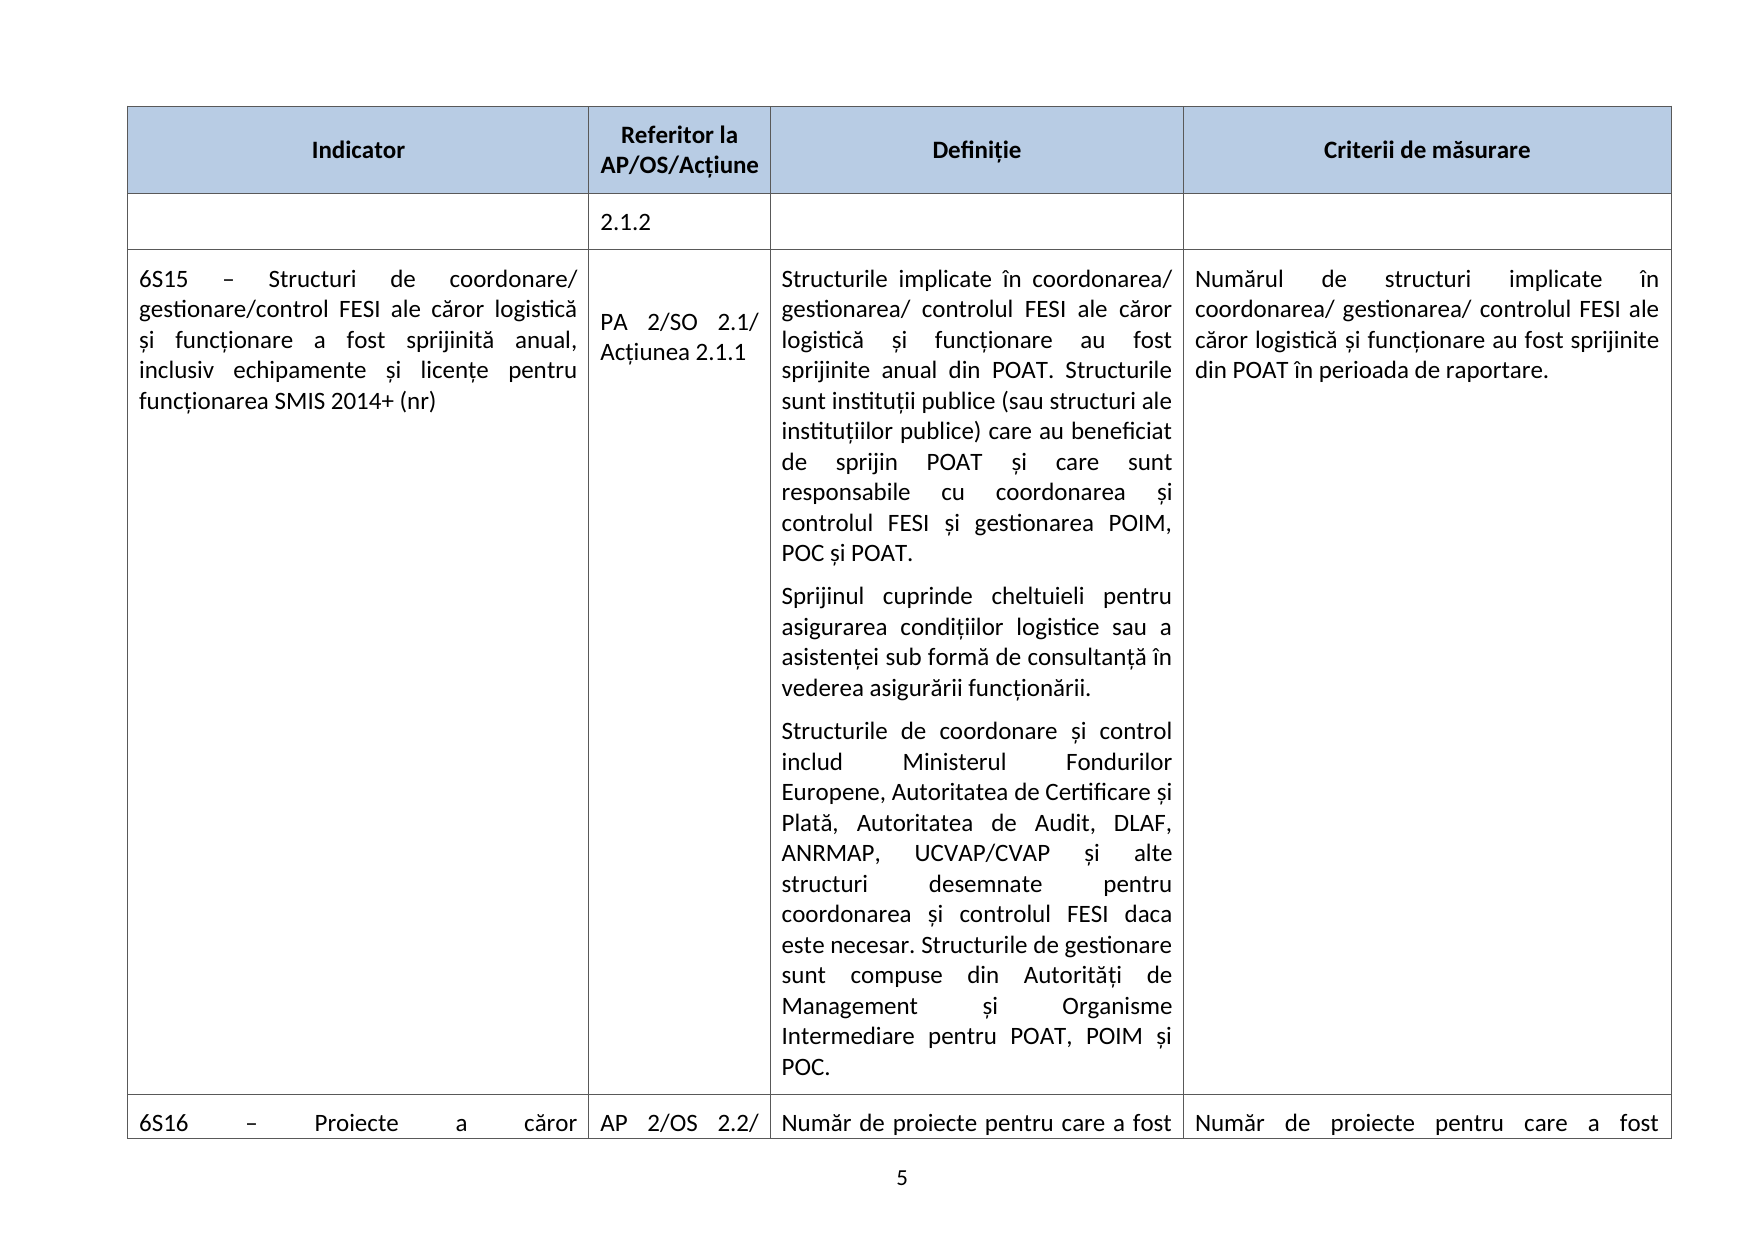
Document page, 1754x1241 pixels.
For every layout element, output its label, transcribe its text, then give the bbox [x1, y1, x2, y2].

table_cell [771, 194, 1183, 249]
table_header Indicator [128, 107, 588, 193]
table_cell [771, 1095, 1183, 1138]
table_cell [589, 194, 770, 249]
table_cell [1184, 194, 1671, 249]
table_header Criterii de măsurare [1184, 107, 1671, 193]
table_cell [128, 194, 588, 249]
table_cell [1184, 1095, 1671, 1138]
table_header Referitor la AP/OS/Acțiune [589, 107, 770, 193]
table_cell Numărul de structuri implicate în coordonarea/ gestionarea/ controlul FESI ale căror logistică şi funcționare au fost sprijinite din POAT în perioada de raportare. [1184, 250, 1671, 1094]
table_header Definiție [771, 107, 1183, 193]
table_cell PA 2/SO 2.1/ Acțiunea 2.1.1 [589, 250, 770, 1094]
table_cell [128, 1095, 588, 1138]
table_cell AP 2/OS 2.2/ Acţiunea 2.1.1 [589, 1095, 770, 1138]
table_cell Structurile implicate în coordonarea/ gestionarea/ controlul FESI ale căror logistică şi funcționare au fost sprijinite anual din POAT. Structurile sunt instituţii publice (sau structuri ale instituţiilor publice) care au beneficiat de sprijin POAT şi care sunt responsabile cu coordonarea şi controlul FESI şi gestionarea POIM, POC şi POAT. Sprijinul cuprinde cheltuieli pentru asigurarea condițiilor logistice sau a asistenței sub formă de consultanță în vederea asigurării funcționării. Structurile de coordonare şi control includ Ministerul Fondurilor Europene, Autoritatea de Certificare şi Plată, Autoritatea de Audit, DLAF, ANRMAP, UCVAP/CVAP şi alte structuri desemnate pentru coordonarea şi controlul FESI daca este necesar. Structurile de gestionare sunt compuse din Autorităţi de Management şi Organisme Intermediare pentru POAT, POIM și POC. [771, 250, 1183, 1094]
table_cell 6S15 – Structuri de coordonare/ gestionare/control FESI ale căror logistică și funcționare a fost sprijinită anual, inclusiv echipamente și licențe pentru funcționarea SMIS 2014+ (nr) [128, 250, 588, 1094]
